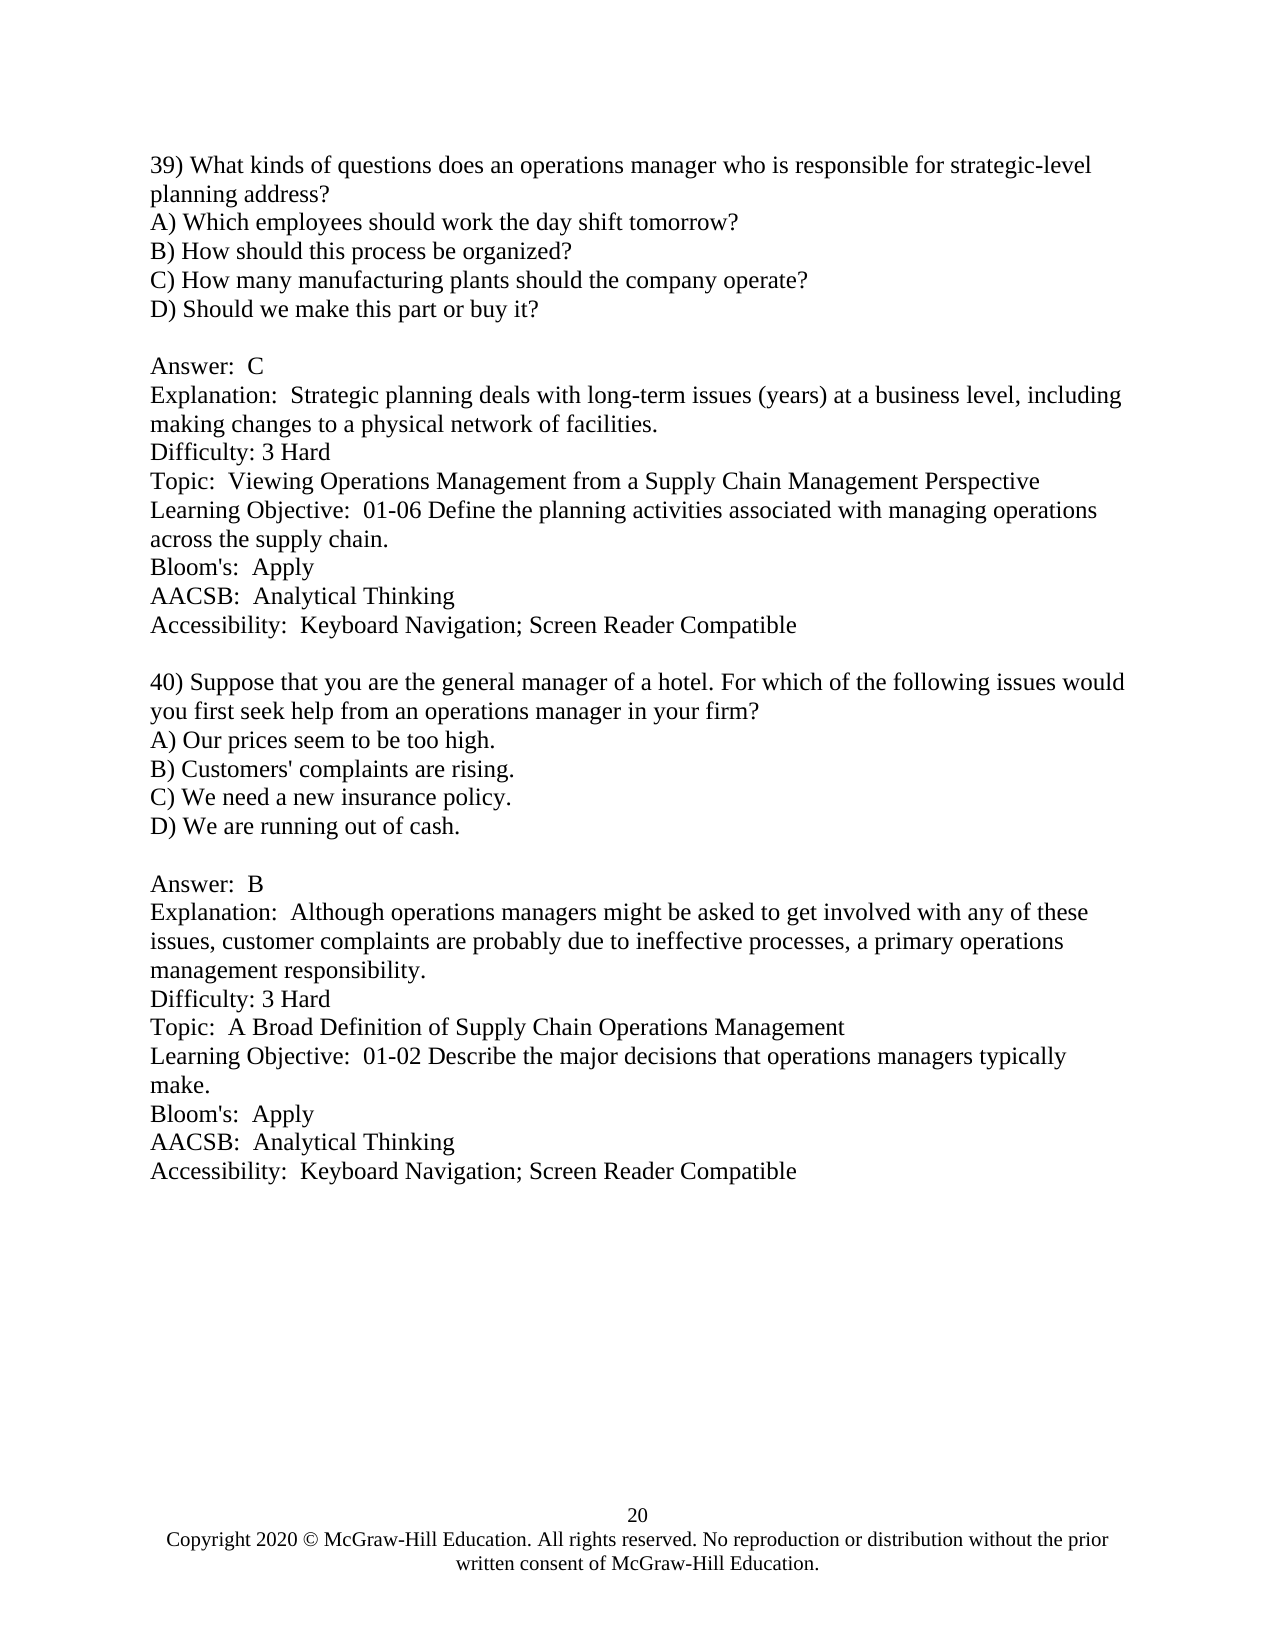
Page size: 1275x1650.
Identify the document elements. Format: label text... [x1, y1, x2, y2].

text Bloom's: Apply [150, 552, 1125, 581]
text Topic: Viewing Operations Management from a Supply Chain Management Perspective [150, 466, 1125, 495]
text Topic: A Broad Definition of Supply Chain Operations Management [150, 1012, 1125, 1041]
text 39) What kinds of questions does an operations manager who is responsible for strategic-level planning address? [150, 150, 1125, 207]
text Learning Objective: 01-06 Define the planning activities associated with managing operations across the supply chain. [150, 495, 1125, 552]
text Learning Objective: 01-02 Describe the major decisions that operations managers typically make. [150, 1041, 1125, 1099]
text C) We need a new insurance policy. [150, 782, 1125, 811]
text Explanation: Strategic planning deals with long-term issues (years) at a business level, including making changes to a physical network of facilities. [150, 380, 1125, 437]
text A) Our prices seem to be too high. [150, 725, 1125, 754]
text AACSB: Analytical Thinking [150, 1127, 1125, 1156]
text C) How many manufacturing plants should the company operate? [150, 265, 1125, 294]
text Accessibility: Keyboard Navigation; Screen Reader Compatible [150, 610, 1125, 639]
text A) Which employees should work the day shift tomorrow? [150, 207, 1125, 236]
text Accessibility: Keyboard Navigation; Screen Reader Compatible [150, 1156, 1125, 1185]
text B) How should this process be organized? [150, 236, 1125, 265]
text Explanation: Although operations managers might be asked to get involved with any of these issues, customer complaints are probably due to ineffective processes, a primary operations management responsibility. [150, 897, 1125, 984]
text Answer: C [150, 351, 1125, 380]
text 40) Suppose that you are the general manager of a hotel. For which of the following issues would you first seek help from an operations manager in your firm? [150, 667, 1125, 725]
text D) We are running out of cash. [150, 811, 1125, 840]
text Bloom's: Apply [150, 1099, 1125, 1127]
text AACSB: Analytical Thinking [150, 581, 1125, 610]
text Answer: B [150, 869, 1125, 897]
text Difficulty: 3 Hard [150, 984, 1125, 1012]
text B) Customers' complaints are rising. [150, 754, 1125, 782]
text D) Should we make this part or buy it? [150, 294, 1125, 322]
text Difficulty: 3 Hard [150, 437, 1125, 466]
